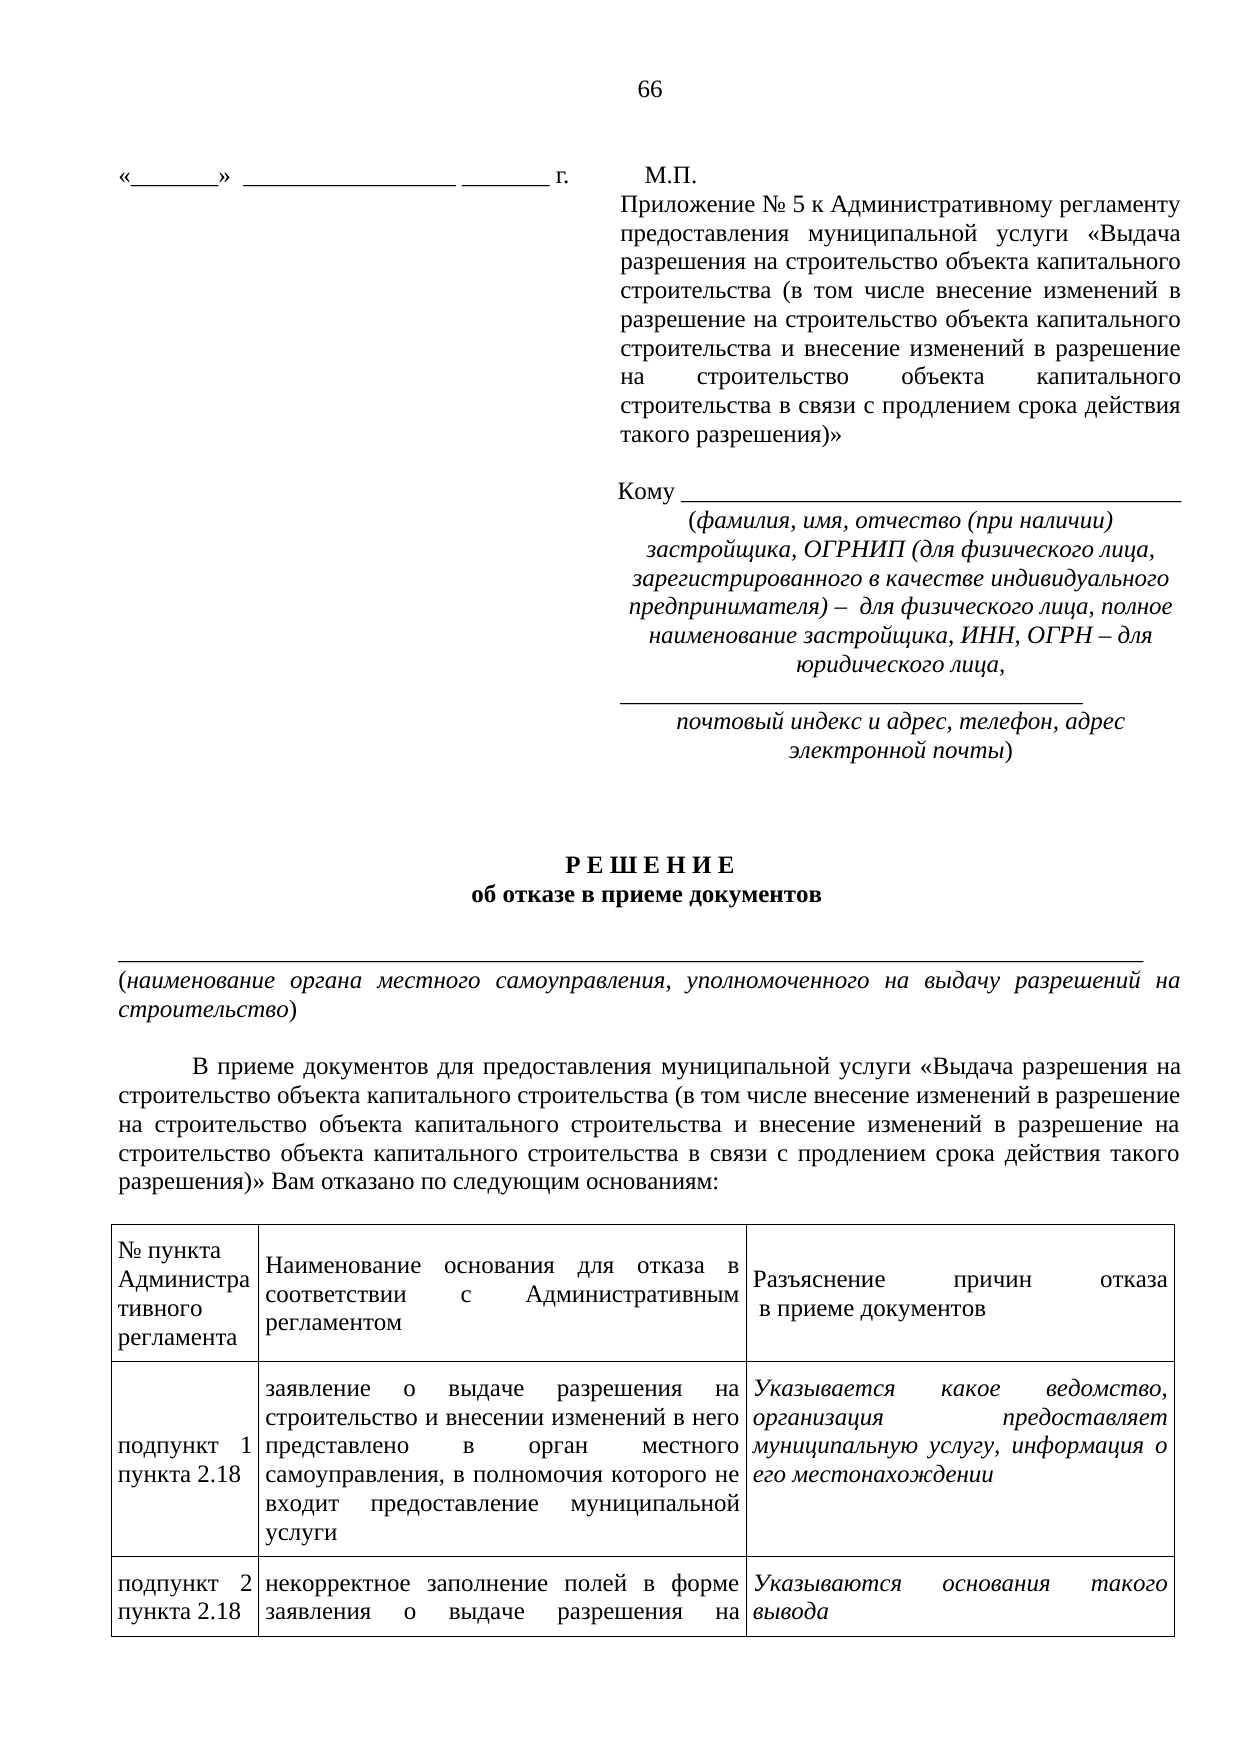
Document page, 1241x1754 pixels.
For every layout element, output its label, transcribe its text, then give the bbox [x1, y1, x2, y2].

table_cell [259, 1557, 746, 1636]
text __________________________________________________________________________________ [118, 936, 1181, 965]
text почтовый индекс и адрес, телефон, адрес электронной почты) [620, 706, 1181, 764]
text _____________________________________ [620, 678, 1181, 706]
table_cell заявление о выдаче разрешения на строительство и внесении изменений в него представлено в орган местного самоуправления, в полномочия которого не входит предоставление муниципальной услуги [259, 1362, 746, 1556]
text «_______» _________________ _______ г. М.П. [118, 160, 1211, 189]
text (фамилия, имя, отчество (при наличии) застройщика, ОГРНИП (для физического лица, зарегистрированного в качестве индивидуального предпринимателя) – для физического лица, полное наименование застройщика, ИНН, ОГРН – для юридического лица, [620, 505, 1181, 678]
table_header № пункта Административного регламента [112, 1225, 258, 1361]
text (наименование органа местного самоуправления, уполномоченного на выдачу разрешений на строительство) [118, 965, 1181, 1023]
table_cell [112, 1557, 258, 1636]
table_cell Указывается какое ведомство, организация предоставляет муниципальную услугу, информация о его местонахождении [747, 1362, 1174, 1556]
table_header Наименование основания для отказа в соответствии с Административным регламентом [259, 1225, 746, 1361]
text Кому ________________________________________ [118, 476, 1181, 505]
table_cell подпункт 1 пункта 2.18 [112, 1362, 258, 1556]
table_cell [747, 1557, 1174, 1636]
text Приложение № 5 к Административному регламенту предоставления муниципальной услуги «Выдача разрешения на строительство объекта капитального строительства (в том числе внесение изменений в разрешение на строительство объекта капитального строительства и внесение изменений в разрешение на строительство объекта капитального строительства в связи с продлением срока действия такого разрешения)» [620, 189, 1181, 448]
text В приеме документов для предоставления муниципальной услуги «Выдача разрешения на строительство объекта капитального строительства (в том числе внесение изменений в разрешение на строительство объекта капитального строительства и внесение изменений в разрешение на строительство объекта капитального строительства в связи с продлением срока действия такого разрешения)» Вам отказано по следующим основаниям: [118, 1051, 1181, 1195]
table_header Разъяснение причин отказа в приеме документов [747, 1225, 1174, 1361]
text Р Е Ш Е Н И Е об отказе в приеме документов [118, 850, 1181, 936]
